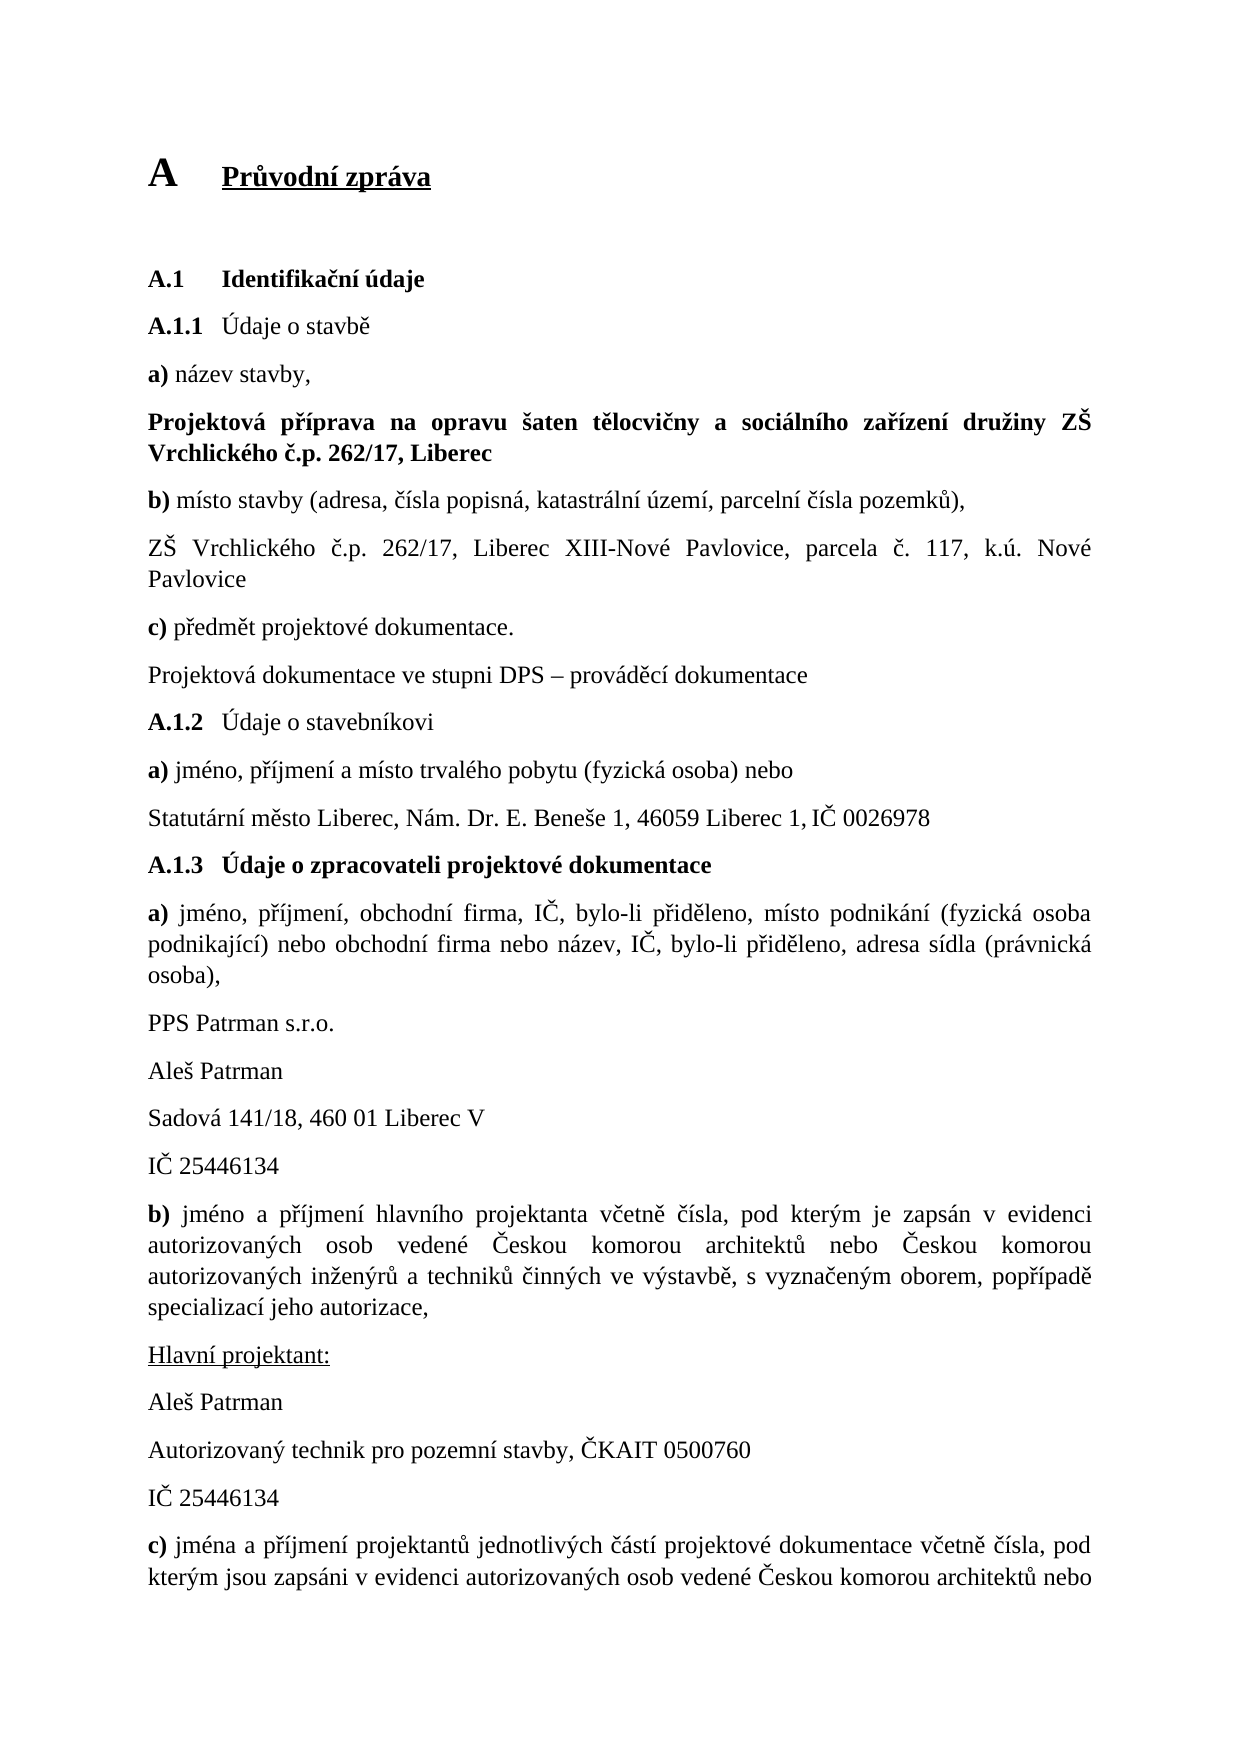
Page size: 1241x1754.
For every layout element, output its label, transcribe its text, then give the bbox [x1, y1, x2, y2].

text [148, 1531, 1093, 1590]
text Statutární město Liberec, Nám. Dr. E. Beneše 1, 46059 Liberec 1, IČ 0026978 [148, 803, 1093, 832]
text b) jméno a příjmení hlavního projektanta včetně čísla, pod kterým je zapsán v evidenci autorizovaných osob vedené Českou komorou architektů nebo Českou komorou autorizovaných inženýrů a techniků činných ve výstavbě, s vyznačeným oborem, popřípadě specializací jeho autorizace, [148, 1199, 1093, 1321]
text A Průvodní zpráva [148, 148, 1093, 196]
text Projektová dokumentace ve stupni DPS – prováděcí dokumentace [148, 660, 1093, 688]
text Aleš Patrman [148, 1056, 1093, 1084]
text Aleš Patrman [148, 1387, 1093, 1416]
text A.1.3 Údaje o zpracovateli projektové dokumentace [148, 851, 1093, 879]
text ZŠ Vrchlického č.p. 262/17, Liberec XIII-Nové Pavlovice, parcela č. 117, k.ú. Nové Pavlovice [148, 533, 1093, 593]
text A.1.1 Údaje o stavbě [148, 311, 1093, 340]
text Autorizovaný technik pro pozemní stavby, ČKAIT 0500760 [148, 1435, 1093, 1464]
text a) jméno, příjmení a místo trvalého pobytu (fyzická osoba) nebo [148, 755, 1093, 784]
text Sadová 141/18, 460 01 Liberec V [148, 1103, 1093, 1132]
text A.1.2 Údaje o stavebníkovi [148, 707, 1093, 736]
text IČ 25446134 [148, 1151, 1093, 1180]
text b) místo stavby (adresa, čísla popisná, katastrální území, parcelní čísla pozemků), [148, 486, 1093, 514]
text a) název stavby, [148, 359, 1093, 388]
text Projektová příprava na opravu šaten tělocvičny a sociálního zařízení družiny ZŠ Vrchlického č.p. 262/17, Liberec [148, 407, 1093, 467]
text A.1 Identifikační údaje [148, 264, 1093, 292]
text a) jméno, příjmení, obchodní firma, IČ, bylo-li přiděleno, místo podnikání (fyzická osoba podnikající) nebo obchodní firma nebo název, IČ, bylo-li přiděleno, adresa sídla (právnická osoba), [148, 898, 1093, 989]
text c) předmět projektové dokumentace. [148, 612, 1093, 641]
text PPS Patrman s.r.o. [148, 1008, 1093, 1037]
text Hlavní projektant: [148, 1340, 1093, 1368]
text IČ 25446134 [148, 1483, 1093, 1512]
